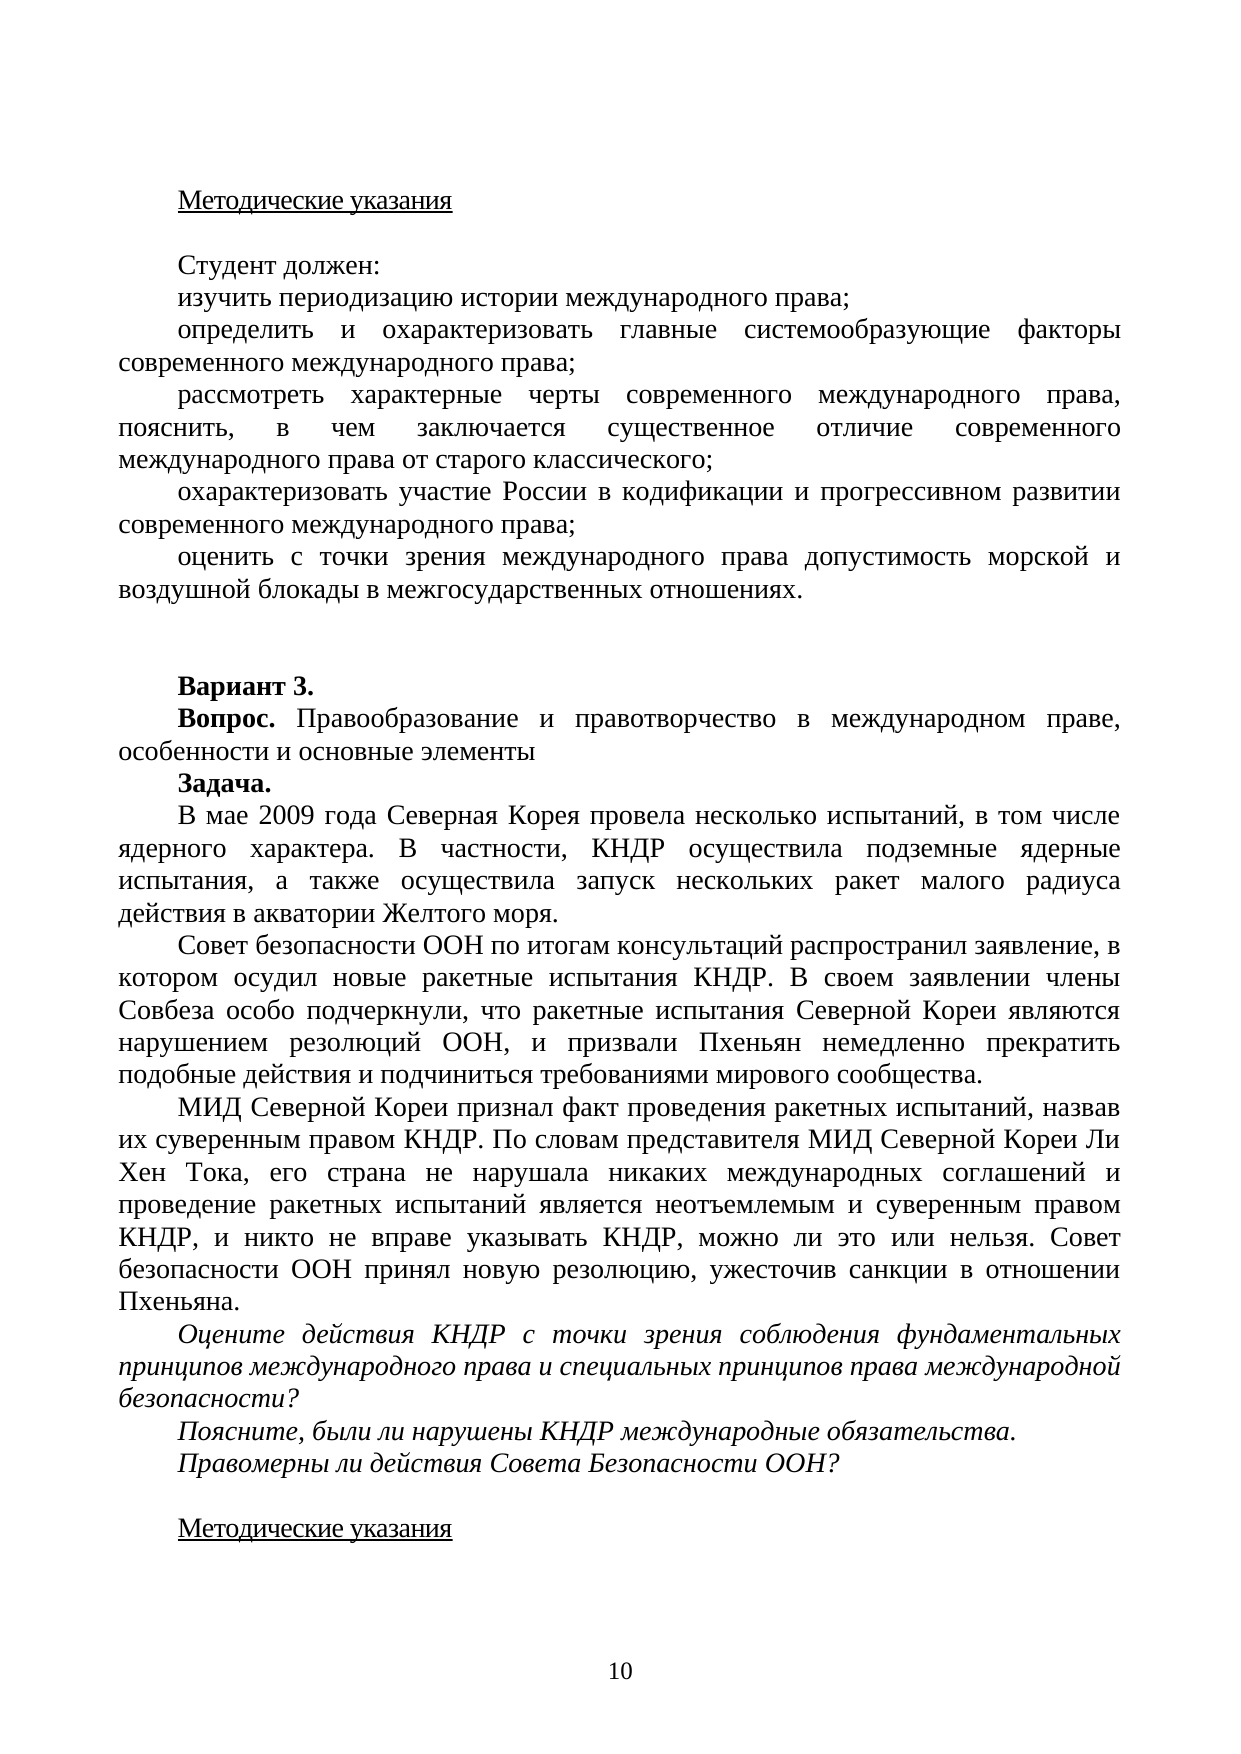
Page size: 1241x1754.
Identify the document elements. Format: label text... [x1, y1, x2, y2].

text Вариант 3. [118, 669, 1122, 701]
subtitle Методические указания [118, 183, 1122, 215]
text оценить с точки зрения международного права допустимость морской и воздушной блокады в межгосударственных отношениях. [118, 539, 1122, 604]
text Вопрос. Правообразование и правотворчество в международном праве, особенности и основные элементы [118, 701, 1122, 766]
text Студент должен: [118, 248, 1122, 280]
text Правомерны ли действия Совета Безопасности ООН? [118, 1446, 1122, 1479]
text определить и охарактеризовать главные системообразующие факторы современного международного права; [118, 312, 1122, 377]
text Задача. [118, 766, 1122, 798]
text МИД Северной Кореи признал факт проведения ракетных испытаний, назвав их суверенным правом КНДР. По словам представителя МИД Северной Кореи Ли Хен Тока, его страна не нарушала никаких международных соглашений и проведение ракетных испытаний является неотъемлемым и суверенным правом КНДР, и никто не вправе указывать КНДР, можно ли это или нельзя. Совет безопасности ООН принял новую резолюцию, ужесточив санкции в отношении Пхеньяна. [118, 1090, 1122, 1317]
subtitle Методические указания [118, 1511, 1122, 1543]
text охарактеризовать участие России в кодификации и прогрессивном развитии современного международного права; [118, 474, 1122, 539]
text Совет безопасности ООН по итогам консультаций распространил заявление, в котором осудил новые ракетные испытания КНДР. В своем заявлении члены Совбеза особо подчеркнули, что ракетные испытания Северной Кореи являются нарушением резолюций ООН, и призвали Пхеньян немедленно прекратить подобные действия и подчиниться требованиями мирового сообщества. [118, 928, 1122, 1090]
text рассмотреть характерные черты современного международного права, пояснить, в чем заключается существенное отличие современного международного права от старого классического; [118, 377, 1122, 474]
text Оцените действия КНДР с точки зрения соблюдения фундаментальных принципов международного права и специальных принципов права международной безопасности? [118, 1317, 1122, 1414]
text Поясните, были ли нарушены КНДР международные обязательства. [118, 1414, 1122, 1446]
text В мае 2009 года Северная Корея провела несколько испытаний, в том числе ядерного характера. В частности, КНДР осуществила подземные ядерные испытания, а также осуществила запуск нескольких ракет малого радиуса действия в акватории Желтого моря. [118, 798, 1122, 928]
text изучить периодизацию истории международного права; [118, 280, 1122, 312]
